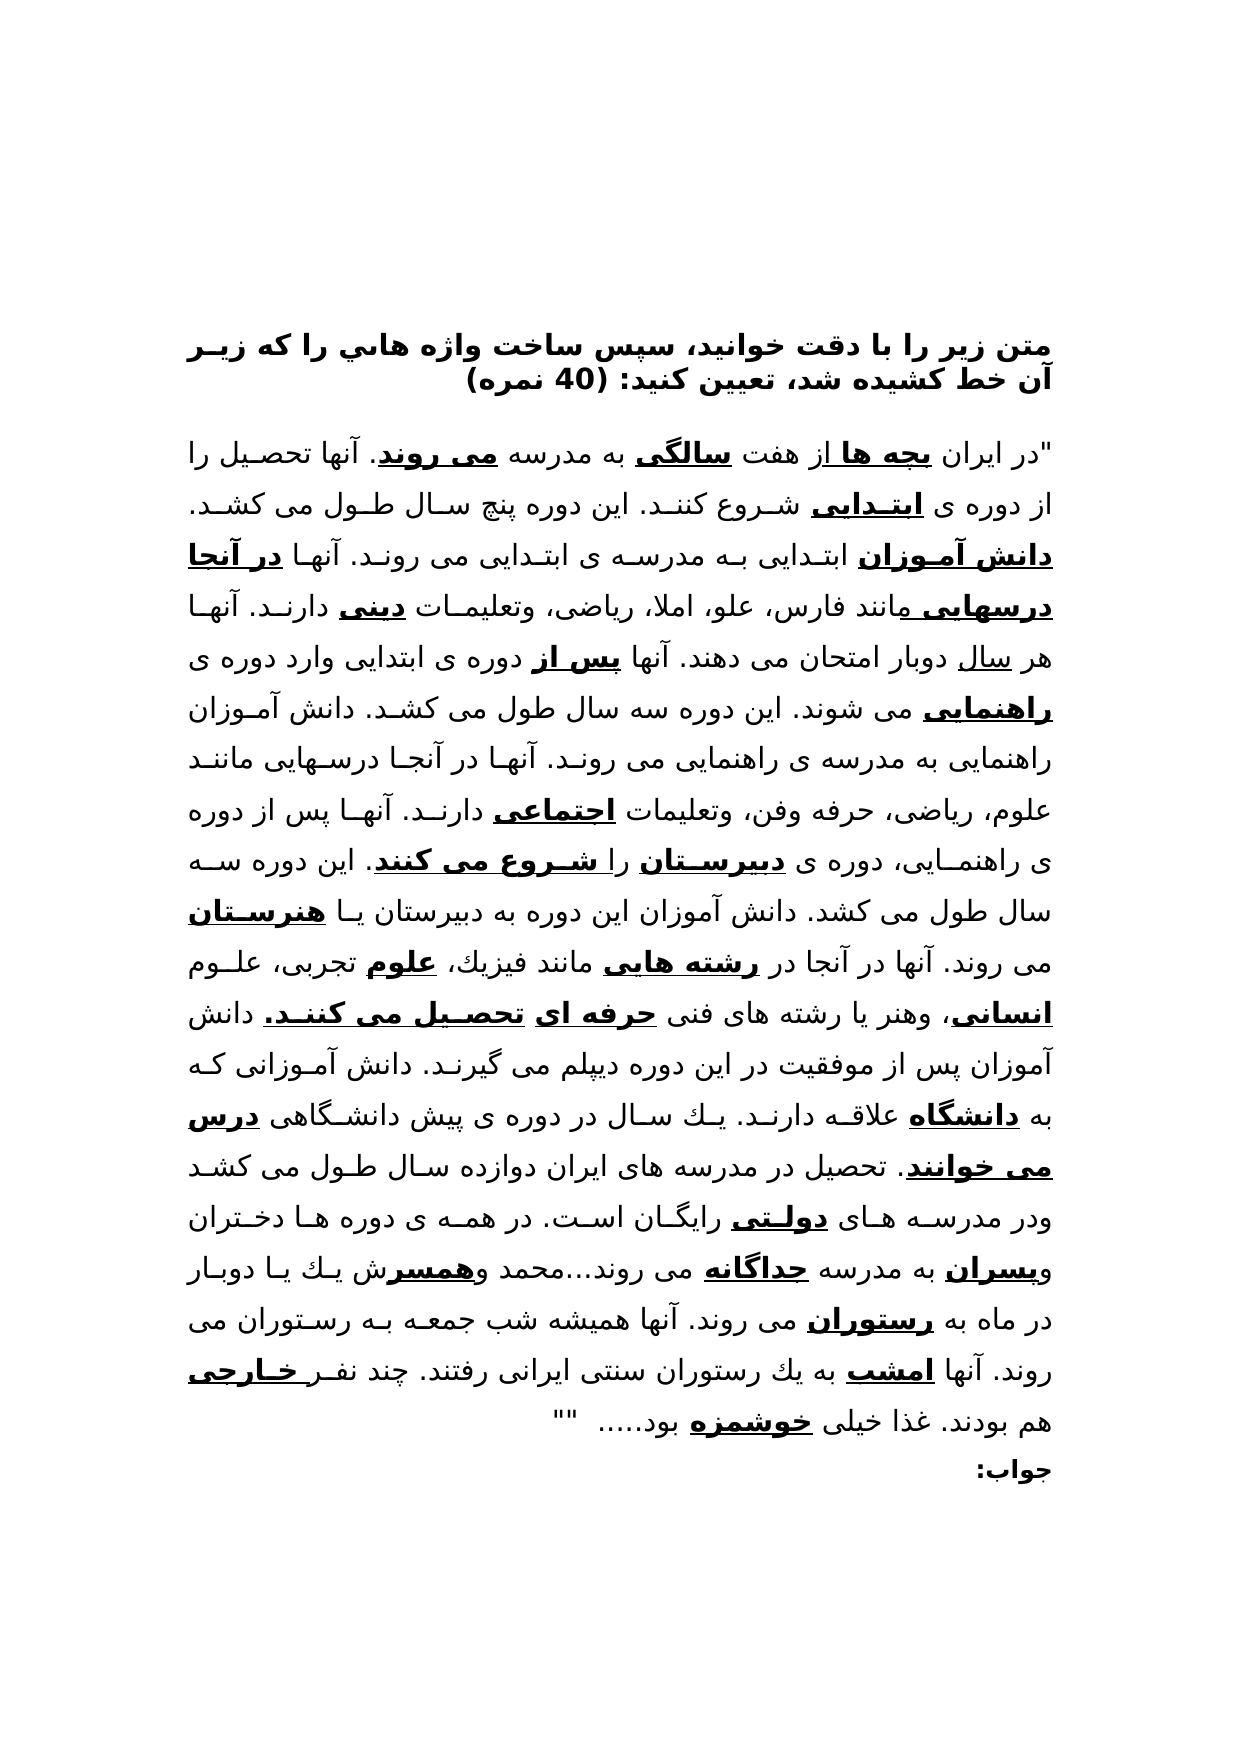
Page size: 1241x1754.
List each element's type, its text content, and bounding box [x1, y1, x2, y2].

text "در ايران بچه ها از هفت سالگى به مدرسه مى روند. آنها تحصيل را از دوره ى ابتدايى شروع كنند. اين دوره پنچ سال طول مى كشد. دانش آموزان ابتدايى به مدرسه ى ابتدايى مى روند. آنها در آنجا درسهايى مانند فارس، علو، املا، رياضى، وتعليمات دينى دارند. آنها هر سال دوبار امتحان مى دهند. آنها پس از دوره ى ابتدايى وارد دوره ى راهنمايى مى شوند. اين دوره سه سال طول مى كشد. دانش آموزان راهنمايى به مدرسه ى راهنمايى مى روند. آنها در آنجا درسهايى مانند علوم، رياضى، حرفه وفن، وتعليمات اجتماعى دارند. آنها پس از دوره ى راهنمايى، دوره ى دبيرستان را شروع مى كنند. اين دوره سه سال طول مى كشد. دانش آموزان اين دوره به دبيرستان يا هنرستان مى روند. آنها در آنجا در رشته هايى مانند فيزيك، علوم تجربى، علوم انسانى، وهنر يا رشته هاى فنى حرفه اى تحصيل مى كنند. دانش آموزان پس از موفقيت در اين دوره ديپلم مى گيرند. دانش آموزانى كه به دانشگاه علاقه دارند. يك سال در دوره ى پيش دانشگاهى درس مى خوانند. تحصيل در مدرسه هاى ايران دوازده سال طول مى كشد ودر مدرسه هاى دولتى رايگان است. در همه ى دوره ها دختران وپسران به مدرسه جداگانه مى روند...محمد وهمسرش يك يا دوبار در ماه به رستوران مى روند. آنها هميشه شب جمعه به رستوران مى روند. آنها امشب به يك رستوران سنتى ايرانى رفتند. چند نفر خارجى هم بودند. غذا خيلى خوشمزه بود..... "" [187, 436, 1053, 1438]
text جواب: [187, 1455, 1053, 1484]
text متن زير را با دقت خوانيد، سپس ساخت واژه هاىي را كه زير آن خط كشيده شد، تعيين كنيد: (40 نمره) [187, 329, 1053, 397]
